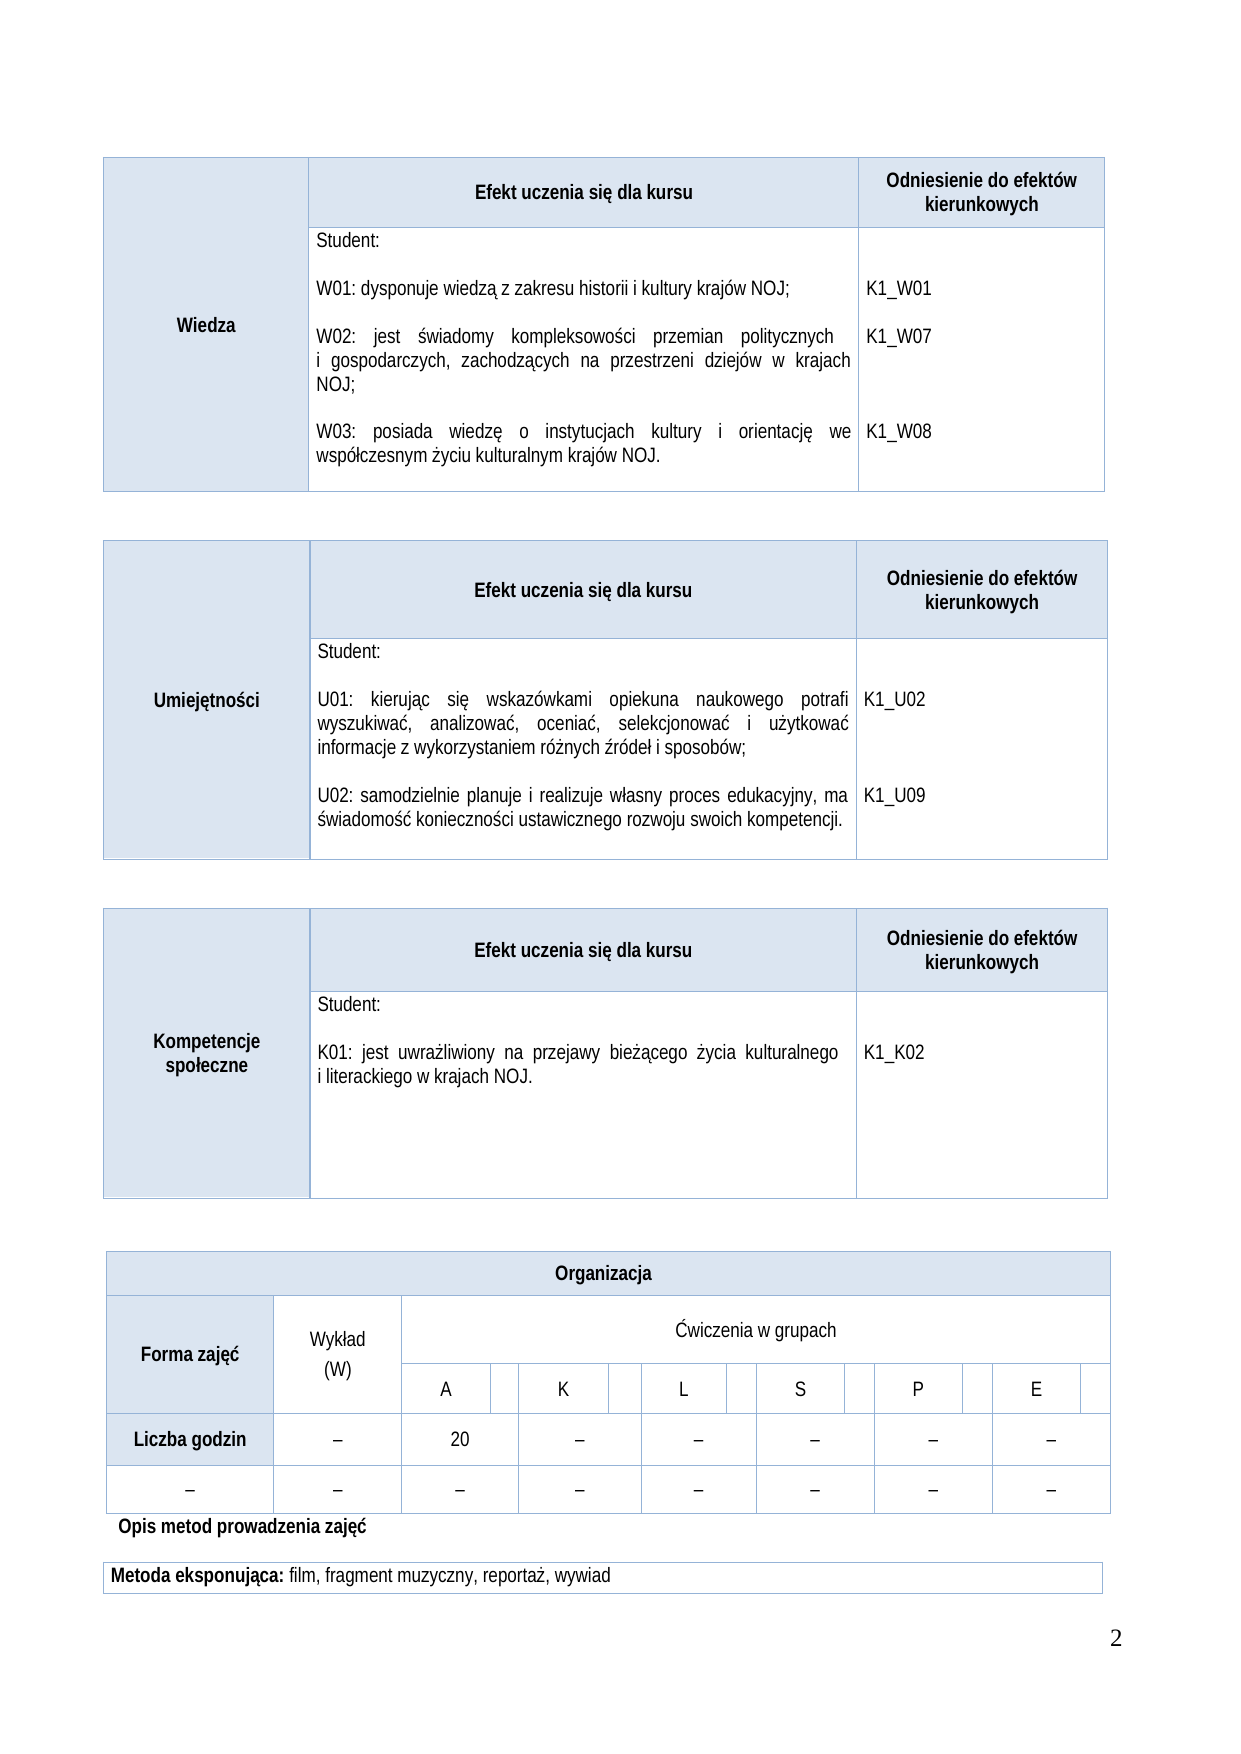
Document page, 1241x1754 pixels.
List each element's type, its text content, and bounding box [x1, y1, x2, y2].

table_cell K1_U02 K1_U09 [857, 639, 1107, 858]
table_header Wiedza [104, 158, 308, 491]
table_cell K1_K02 [857, 992, 1107, 1197]
text Opis metod prowadzenia zajęć [118, 1514, 1122, 1538]
table_cell [1081, 1364, 1110, 1413]
table_cell 20 [402, 1414, 518, 1465]
table_header Umiejętności [104, 541, 309, 858]
table_cell – [757, 1466, 874, 1513]
table_cell – [875, 1466, 992, 1513]
table_cell E [993, 1364, 1080, 1413]
table_cell Ćwiczenia w grupach [402, 1296, 1110, 1363]
table_cell L [642, 1364, 726, 1413]
table_cell – [642, 1414, 756, 1465]
table_cell Forma zajęć [107, 1296, 273, 1413]
table_cell K1_W01 K1_W07 K1_W08 [859, 228, 1104, 491]
table_cell Student: K01: jest uwrażliwiony na przejawy bieżącego życia kulturalnego i literackiego w krajach NOJ. [311, 992, 856, 1197]
table_cell Student: U01: kierując się wskazówkami opiekuna naukowego potrafi wyszukiwać, analizować, oceniać, selekcjonować i użytkować informacje z wykorzystaniem różnych źródeł i sposobów; U02: samodzielnie planuje i realizuje własny proces edukacyjny, ma świadomość konieczności ustawicznego rozwoju swoich kompetencji. [311, 639, 856, 858]
table_cell [963, 1364, 992, 1413]
table_cell – [519, 1414, 641, 1465]
table_cell – [875, 1414, 992, 1465]
table_header Efekt uczenia się dla kursu [311, 909, 856, 991]
table_cell – [274, 1466, 401, 1513]
table_cell A [402, 1364, 490, 1413]
table_cell – [107, 1466, 273, 1513]
table_cell – [642, 1466, 756, 1513]
table_header Odniesienie do efektów kierunkowych [857, 541, 1107, 638]
table_cell [845, 1364, 874, 1413]
table_header Kompetencje społeczne [104, 909, 309, 1197]
table_cell P [875, 1364, 962, 1413]
table_cell Liczba godzin [107, 1414, 273, 1465]
table_cell – [402, 1466, 518, 1513]
table_header Efekt uczenia się dla kursu [311, 541, 856, 638]
table_cell – [757, 1414, 874, 1465]
table_cell – [519, 1466, 641, 1513]
table_header Efekt uczenia się dla kursu [309, 158, 858, 227]
table_cell [491, 1364, 518, 1413]
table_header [104, 1563, 1102, 1593]
table_cell S [757, 1364, 844, 1413]
table_header Odniesienie do efektów kierunkowych [857, 909, 1107, 991]
table_cell Student: W01: dysponuje wiedzą z zakresu historii i kultury krajów NOJ; W02: jest świadomy kompleksowości przemian politycznych i gospodarczych, zachodzących na przestrzeni dziejów w krajach NOJ; W03: posiada wiedzę o instytucjach kultury i orientację we współczesnym życiu kulturalnym krajów NOJ. [309, 228, 858, 491]
table_cell – [993, 1414, 1110, 1465]
table_header Odniesienie do efektów kierunkowych [859, 158, 1104, 227]
table_cell [609, 1364, 641, 1413]
table_cell Wykład (W) [274, 1296, 401, 1413]
table_header Organizacja [107, 1252, 1110, 1295]
table_cell K [519, 1364, 608, 1413]
table_cell – [274, 1414, 401, 1465]
table_cell [727, 1364, 756, 1413]
table_cell – [993, 1466, 1110, 1513]
